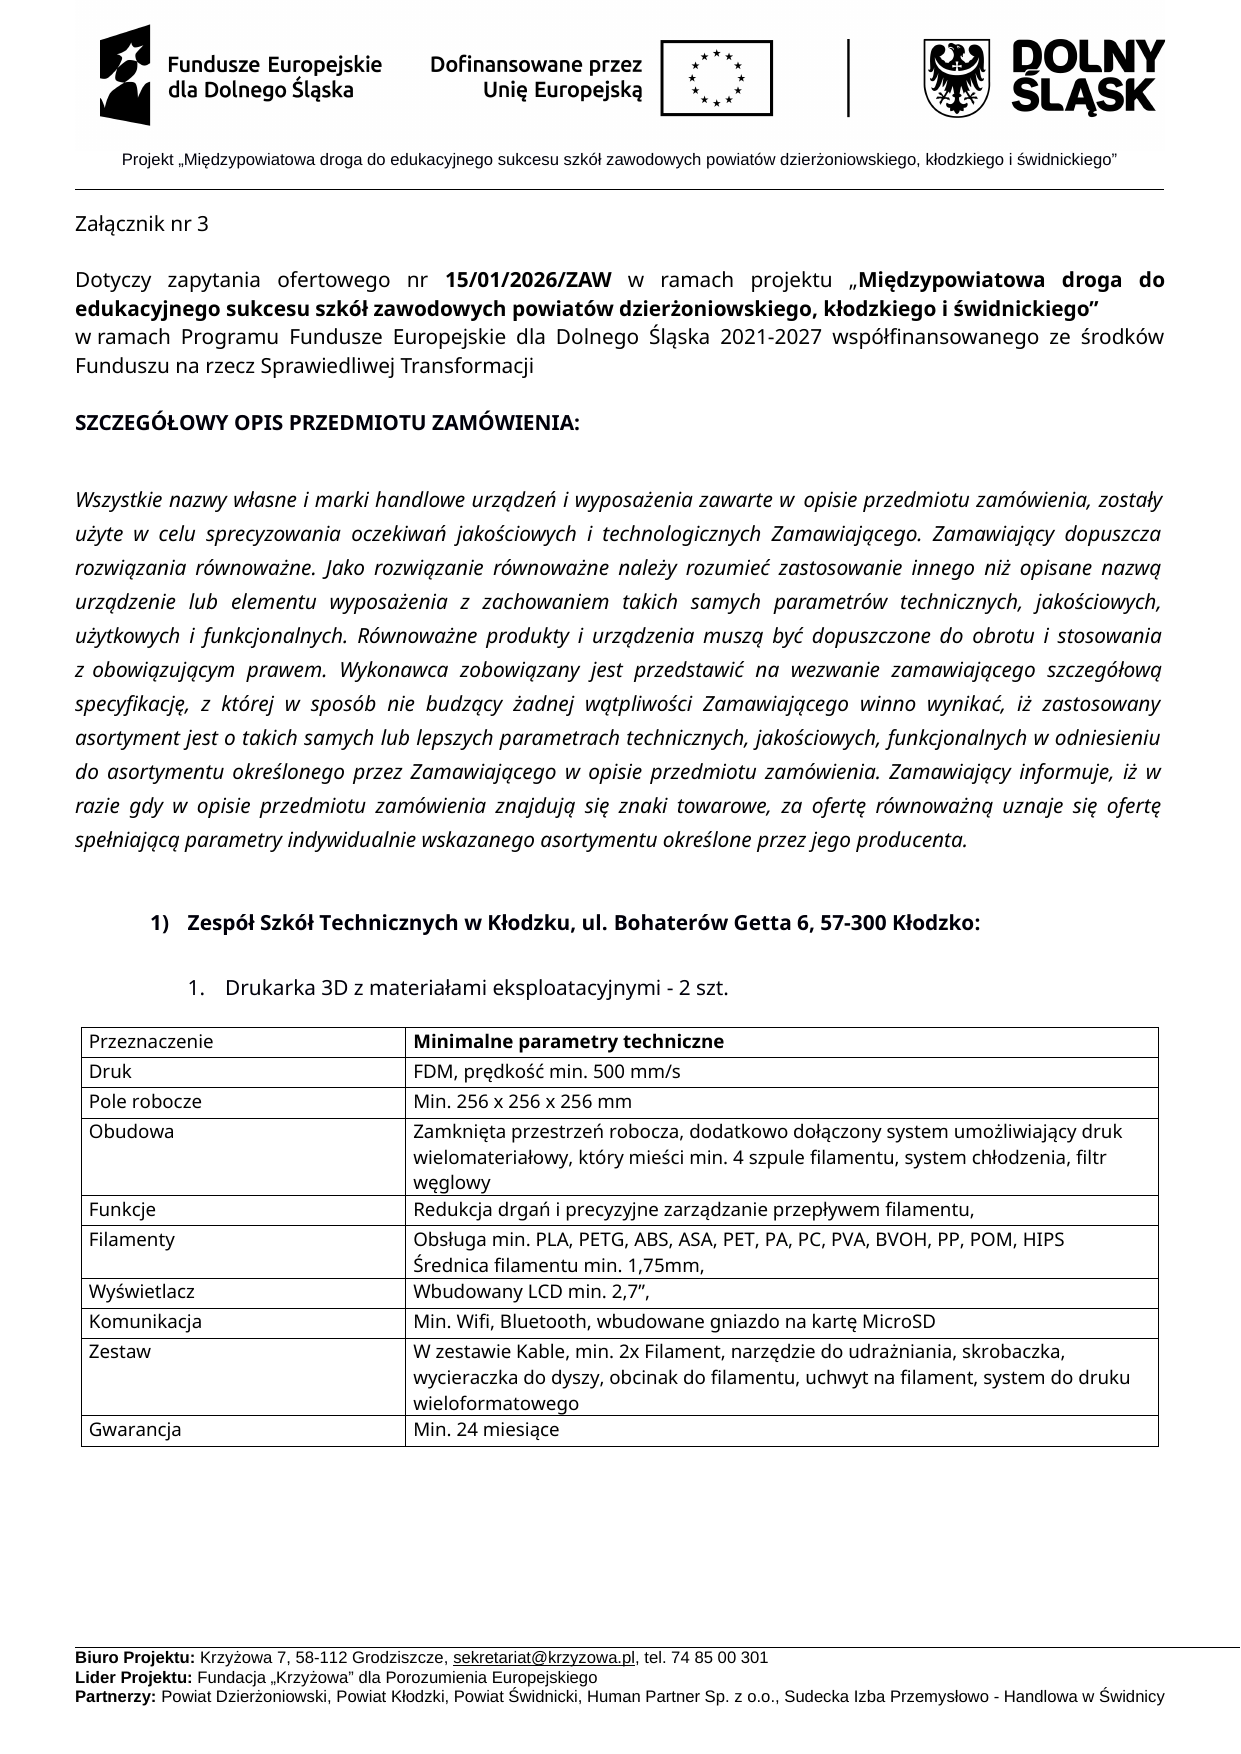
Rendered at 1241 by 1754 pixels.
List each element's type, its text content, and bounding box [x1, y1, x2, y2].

table_header Przeznaczenie [82, 1028, 405, 1057]
table_cell W zestawie Kable, min. 2x Filament, narzędzie do udrażniania, skrobaczka, wycieraczka do dyszy, obcinak do filamentu, uchwyt na filament, system do druku wieloformatowego [406, 1339, 1158, 1415]
table_cell Min. 256 x 256 x 256 mm [406, 1088, 1158, 1117]
table_cell FDM, prędkość min. 500 mm/s [406, 1058, 1158, 1087]
table_cell Obudowa [82, 1119, 405, 1195]
table_cell Zestaw [82, 1339, 405, 1415]
text Załącznik nr 3 [75, 209, 1165, 237]
text w ramach Programu Fundusze Europejskie dla Dolnego Śląska 2021-2027 współfinansowanego ze środków Funduszu na rzecz Sprawiedliwej Transformacji [75, 322, 1165, 379]
table_cell Redukcja drgań i precyzyjne zarządzanie przepływem filamentu, [406, 1196, 1158, 1225]
text SZCZEGÓŁOWY OPIS PRZEDMIOTU ZAMÓWIENIA: [75, 408, 1165, 436]
picture [75, 0, 1166, 151]
table_cell Obsługa min. PLA, PETG, ABS, ASA, PET, PA, PC, PVA, BVOH, PP, POM, HIPS Średnica filamentu min. 1,75mm, [406, 1226, 1158, 1277]
table_cell Min. Wifi, Bluetooth, wbudowane gniazdo na kartę MicroSD [406, 1309, 1158, 1338]
table_cell Filamenty [82, 1226, 405, 1277]
table_cell Min. 24 miesiące [406, 1416, 1158, 1446]
text Wszystkie nazwy własne i marki handlowe urządzeń i wyposażenia zawarte w opisie przedmiotu zamówienia, zostały użyte w celu sprecyzowania oczekiwań jakościowych i technologicznych Zamawiającego. Zamawiający dopuszcza rozwiązania równoważne. Jako rozwiązanie równoważne należy rozumieć zastosowanie innego niż opisane nazwą urządzenie lub elementu wyposażenia z zachowaniem takich samych parametrów technicznych, jakościowych, użytkowych i funkcjonalnych. Równoważne produkty i urządzenia muszą być dopuszczone do obrotu i stosowania z obowiązującym prawem. Wykonawca zobowiązany jest przedstawić na wezwanie zamawiającego szczegółową specyfikację, z której w sposób nie budzący żadnej wątpliwości Zamawiającego winno wynikać, iż zastosowany asortyment jest o takich samych lub lepszych parametrach technicznych, jakościowych, funkcjonalnych w odniesieniu do asortymentu określonego przez Zamawiającego w opisie przedmiotu zamówienia. Zamawiający informuje, iż w razie gdy w opisie przedmiotu zamówienia znajdują się znaki towarowe, za ofertę równoważną uznaje się ofertę spełniającą parametry indywidualnie wskazanego asortymentu określone przez jego producenta. [75, 485, 1165, 854]
table_cell Wyświetlacz [82, 1279, 405, 1308]
table_cell Funkcje [82, 1196, 405, 1225]
table_header Minimalne parametry techniczne [406, 1028, 1158, 1057]
table_cell Komunikacja [82, 1309, 405, 1338]
table_cell Druk [82, 1058, 405, 1087]
table_cell Wbudowany LCD min. 2,7”, [406, 1279, 1158, 1308]
table_cell Zamknięta przestrzeń robocza, dodatkowo dołączony system umożliwiający druk wielomateriałowy, który mieści min. 4 szpule filamentu, system chłodzenia, filtr węglowy [406, 1119, 1158, 1195]
text Dotyczy zapytania ofertowego nr 15/01/2026/ZAW w ramach projektu „Międzypowiatowa droga do edukacyjnego sukcesu szkół zawodowych powiatów dzierżoniowskiego, kłodzkiego i świdnickiego” [75, 266, 1165, 322]
table_cell Gwarancja [82, 1416, 405, 1446]
list Drukarka 3D z materiałami eksploatacyjnymi - 2 szt. [187, 973, 1165, 1002]
table_cell Pole robocze [82, 1088, 405, 1117]
list Zespół Szkół Technicznych w Kłodzku, ul. Bohaterów Getta 6, 57-300 Kłodzko: [150, 908, 1165, 937]
